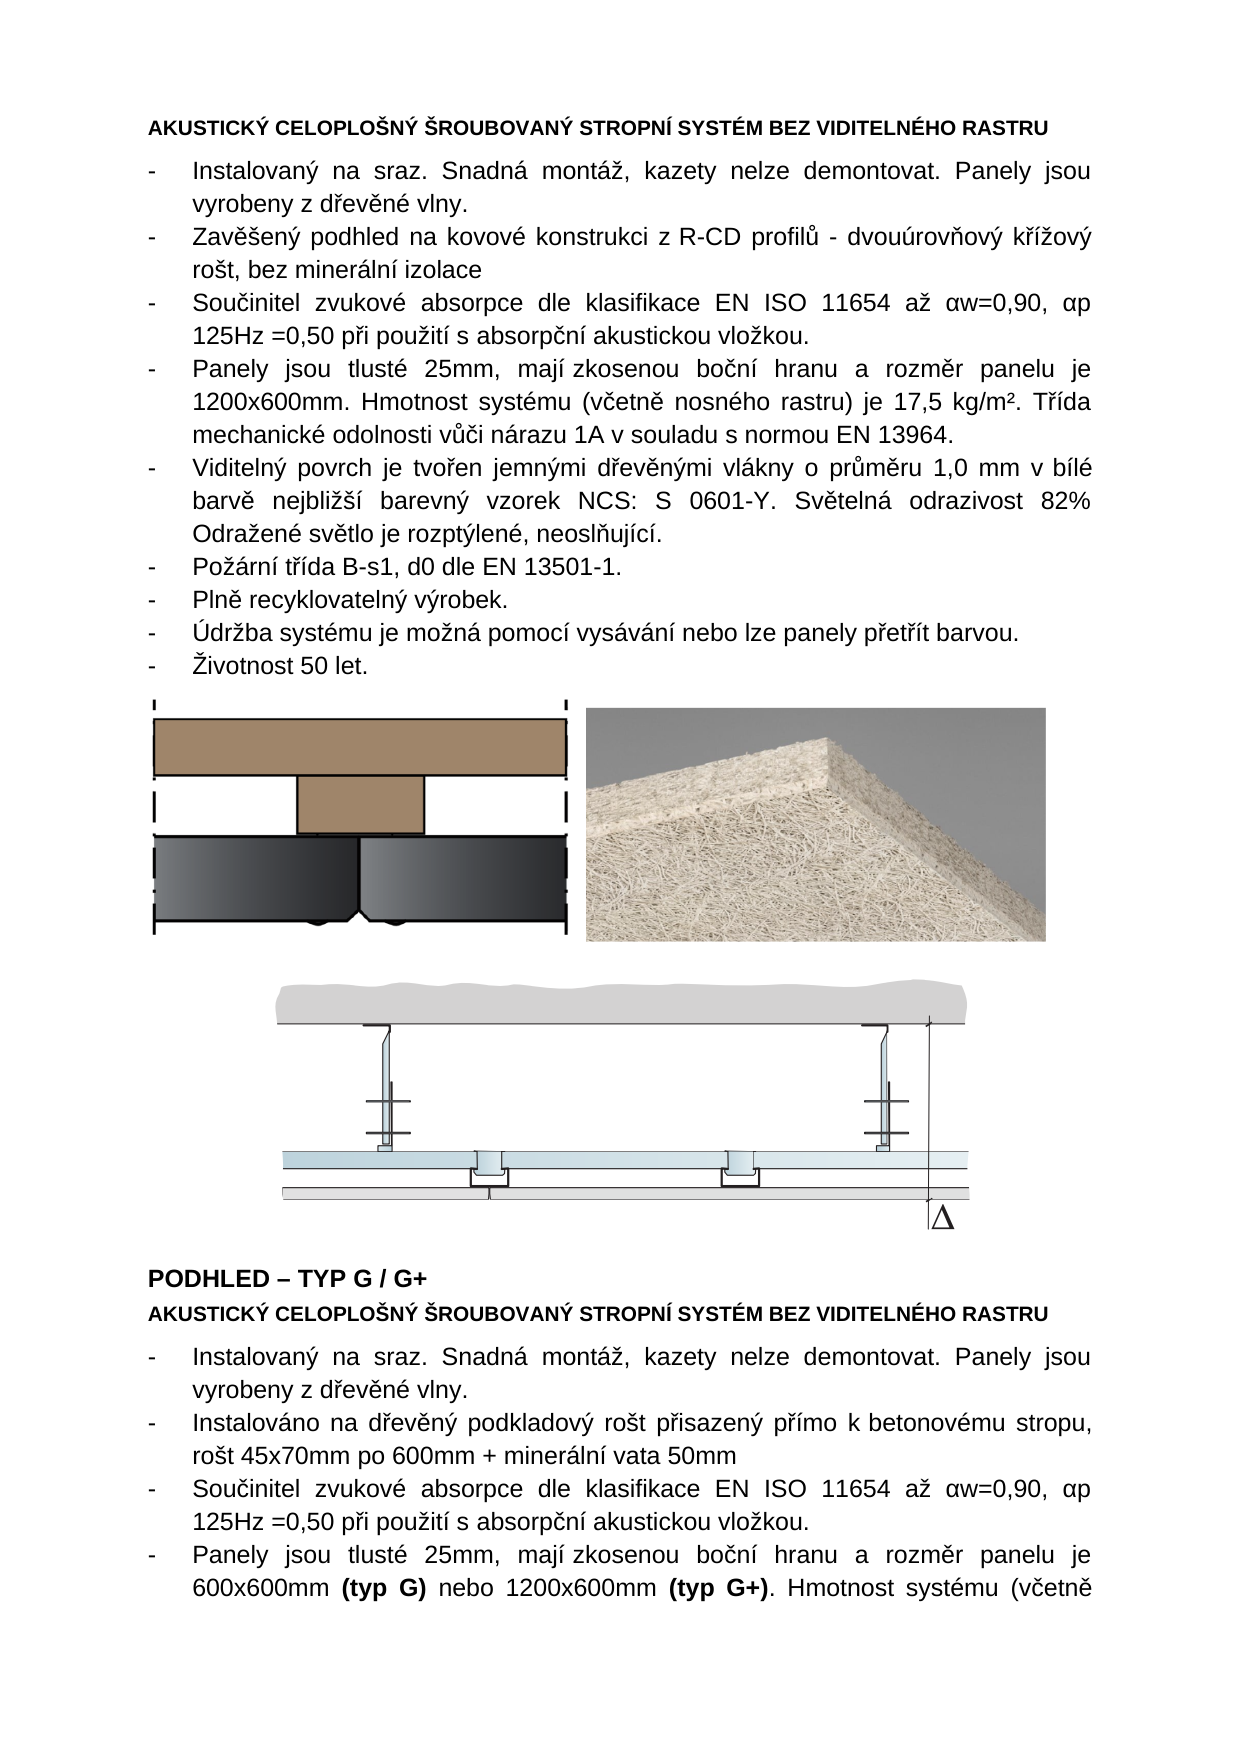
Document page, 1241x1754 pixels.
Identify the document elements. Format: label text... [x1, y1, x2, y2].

list Panely jsou tlusté 25mm, mají zkosenou boční hranu a rozměr panelu je 1200x600mm. Hmotnost systému (včetně nosného rastru) je 17,5 kg/m². Třída mechanické odolnosti vůči nárazu 1A v souladu s normou EN 13964. [148, 354, 1092, 449]
list Instalovaný na sraz. Snadná montáž, kazety nelze demontovat. Panely jsou vyrobeny z dřevěné vlny. [148, 1342, 1092, 1403]
text AKUSTICKÝ CELOPLOŠNÝ ŠROUBOVANÝ STROPNÍ SYSTÉM BEZ VIDITELNÉHO RASTRU [148, 1302, 1092, 1326]
list Plně recyklovatelný výrobek. [148, 585, 1092, 614]
text AKUSTICKÝ CELOPLOŠNÝ ŠROUBOVANÝ STROPNÍ SYSTÉM BEZ VIDITELNÉHO RASTRU [148, 116, 1092, 140]
picture [147, 696, 579, 942]
list Součinitel zvukové absorpce dle klasifikace EN ISO 11654 až αw=0,90, αp 125Hz =0,50 při použití s absorpční akustickou vložkou. [148, 288, 1092, 349]
list Zavěšený podhled na kovové konstrukci z R-CD profilů - dvouúrovňový křížový rošt, bez minerální izolace [148, 222, 1092, 283]
list Požární třída B-s1, d0 dle EN 13501-1. [148, 552, 1092, 581]
list Viditelný povrch je tvořen jemnými dřevěnými vlákny o průměru 1,0 mm v bílé barvě nejbližší barevný vzorek NCS: S 0601-Y. Světelná odrazivost 82% Odražené světlo je rozptýlené, neoslňující. [148, 453, 1092, 548]
list Instalovaný na sraz. Snadná montáž, kazety nelze demontovat. Panely jsou vyrobeny z dřevěné vlny. [148, 156, 1092, 217]
list Životnost 50 let. [148, 651, 1092, 680]
list Součinitel zvukové absorpce dle klasifikace EN ISO 11654 až αw=0,90, αp 125Hz =0,50 při použití s absorpční akustickou vložkou. [148, 1474, 1092, 1536]
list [148, 1540, 1092, 1602]
picture [266, 958, 975, 1248]
list Údržba systému je možná pomocí vysávání nebo lze panely přetřít barvou. [148, 618, 1092, 647]
text PODHLED – TYP G / G+ [148, 1264, 1092, 1293]
picture [586, 707, 1048, 942]
list Instalováno na dřevěný podkladový rošt přisazený přímo k betonovému stropu, rošt 45x70mm po 600mm + minerální vata 50mm [148, 1408, 1092, 1469]
